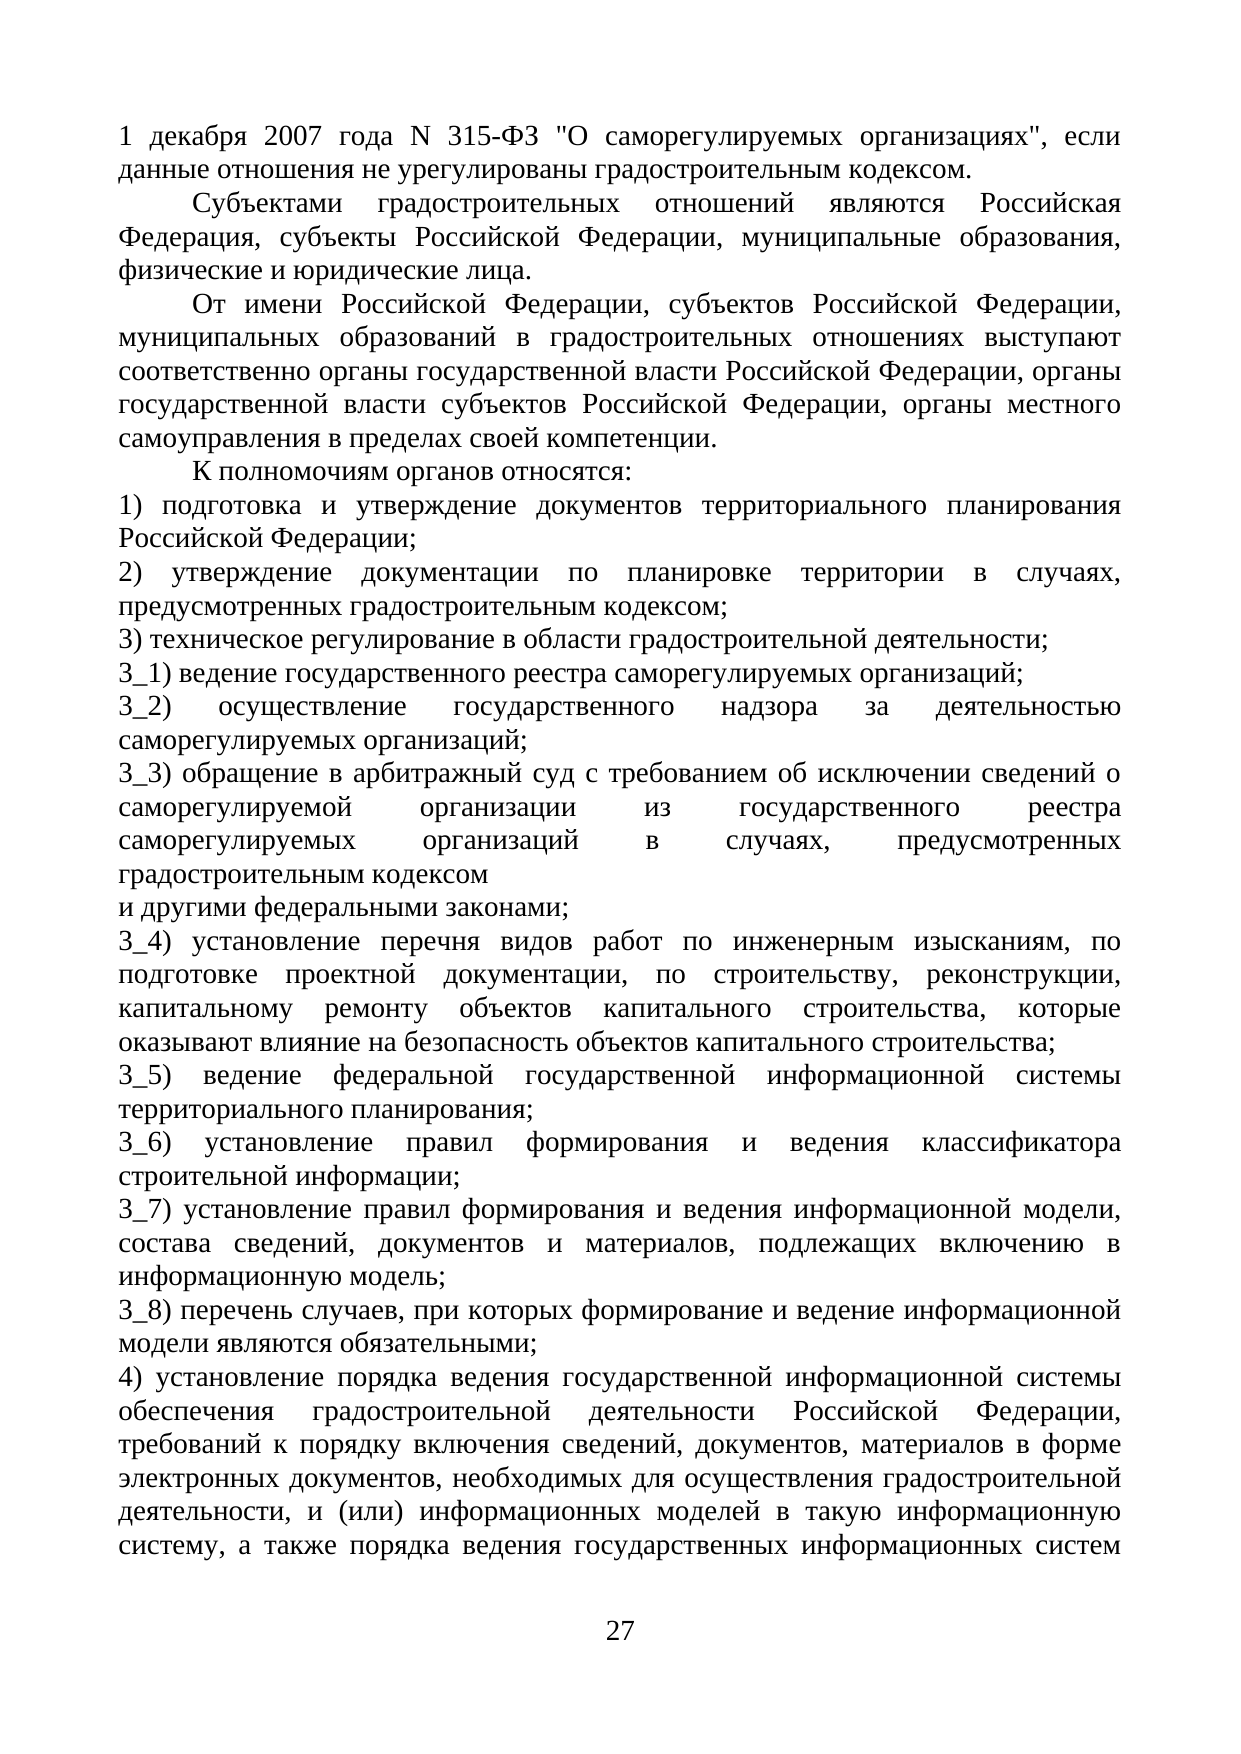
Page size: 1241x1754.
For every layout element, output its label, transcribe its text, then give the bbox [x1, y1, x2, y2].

text От имени Российской Федерации, субъектов Российской Федерации, муниципальных образований в градостроительных отношениях выступают соответственно органы государственной власти Российской Федерации, органы государственной власти субъектов Российской Федерации, органы местного самоуправления в пределах своей компетенции. [118, 286, 1122, 453]
text 3_7) установление правил формирования и ведения информационной модели, состава сведений, документов и материалов, подлежащих включению в информационную модель; [118, 1191, 1122, 1292]
text 3_6) установление правил формирования и ведения классификатора строительной информации; [118, 1124, 1122, 1191]
text Субъектами градостроительных отношений являются Российская Федерация, субъекты Российской Федерации, муниципальные образования, физические и юридические лица. [118, 185, 1122, 286]
text 3) техническое регулирование в области градостроительной деятельности; [118, 621, 1122, 655]
text К полномочиям органов относятся: [118, 453, 1122, 487]
text 3_4) установление перечня видов работ по инженерным изысканиям, по подготовке проектной документации, по строительству, реконструкции, капитальному ремонту объектов капитального строительства, которые оказывают влияние на безопасность объектов капитального строительства; [118, 923, 1122, 1057]
text 3_1) ведение государственного реестра саморегулируемых организаций; [118, 655, 1122, 688]
text 3_3) обращение в арбитражный суд с требованием об исключении сведений о саморегулируемой организации из государственного реестра саморегулируемых организаций в случаях, предусмотренных градостроительным кодексом [118, 755, 1122, 889]
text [118, 1359, 1122, 1560]
text 3_8) перечень случаев, при которых формирование и ведение информационной модели являются обязательными; [118, 1292, 1122, 1359]
text 2) утверждение документации по планировке территории в случаях, предусмотренных градостроительным кодексом; [118, 554, 1122, 621]
text 1) подготовка и утверждение документов территориального планирования Российской Федерации; [118, 487, 1122, 554]
text и другими федеральными законами; [118, 889, 1122, 923]
text 3_2) осуществление государственного надзора за деятельностью саморегулируемых организаций; [118, 688, 1122, 755]
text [118, 118, 1122, 185]
text 3_5) ведение федеральной государственной информационной системы территориального планирования; [118, 1057, 1122, 1124]
